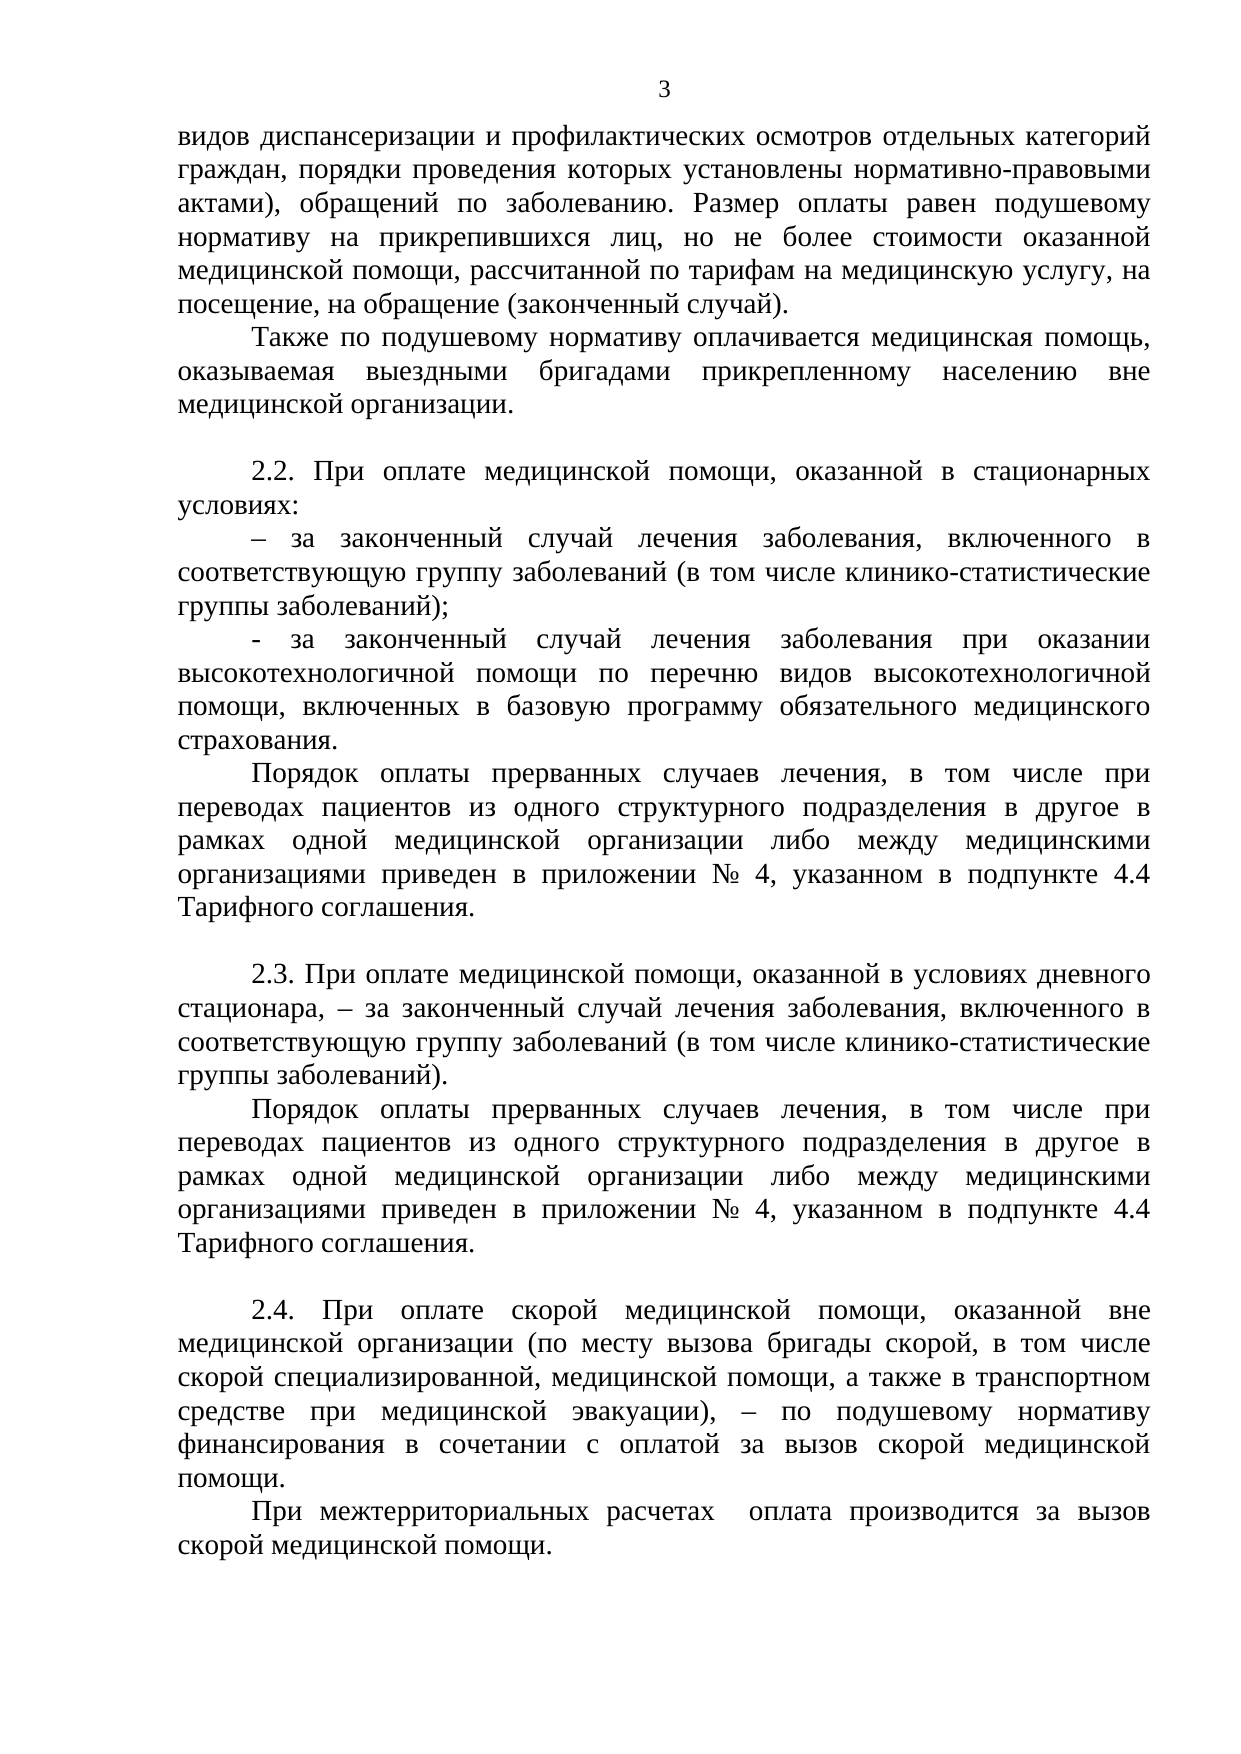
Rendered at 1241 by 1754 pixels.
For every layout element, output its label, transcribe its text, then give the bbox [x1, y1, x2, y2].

text 2.2. При оплате медицинской помощи, оказанной в стационарных условиях: [177, 453, 1152, 521]
text Порядок оплаты прерванных случаев лечения, в том числе при переводах пациентов из одного структурного подразделения в другое в рамках одной медицинской организации либо между медицинскими организациями приведен в приложении № 4, указанном в подпункте 4.4 Тарифного соглашения. [177, 1091, 1152, 1258]
text Также по подушевому нормативу оплачивается медицинская помощь, оказываемая выездными бригадами прикрепленному населению вне медицинской организации. [177, 319, 1152, 420]
text - за законченный случай лечения заболевания при оказании высокотехнологичной помощи по перечню видов высокотехнологичной помощи, включенных в базовую программу обязательного медицинского страхования. [177, 621, 1152, 755]
text 2.3. При оплате медицинской помощи, оказанной в условиях дневного стационара, – за законченный случай лечения заболевания, включенного в соответствующую группу заболеваний (в том числе клинико-статистические группы заболеваний). [177, 957, 1152, 1091]
text 2.4. При оплате скорой медицинской помощи, оказанной вне медицинской организации (по месту вызова бригады скорой, в том числе скорой специализированной, медицинской помощи, а также в транспортном средстве при медицинской эвакуации), – по подушевому нормативу финансирования в сочетании с оплатой за вызов скорой медицинской помощи. [177, 1292, 1152, 1493]
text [177, 118, 1152, 319]
text При межтерриториальных расчетах оплата производится за вызов скорой медицинской помощи. [177, 1493, 1152, 1560]
text Порядок оплаты прерванных случаев лечения, в том числе при переводах пациентов из одного структурного подразделения в другое в рамках одной медицинской организации либо между медицинскими организациями приведен в приложении № 4, указанном в подпункте 4.4 Тарифного соглашения. [177, 755, 1152, 923]
text – за законченный случай лечения заболевания, включенного в соответствующую группу заболеваний (в том числе клинико-статистические группы заболеваний); [177, 521, 1152, 621]
